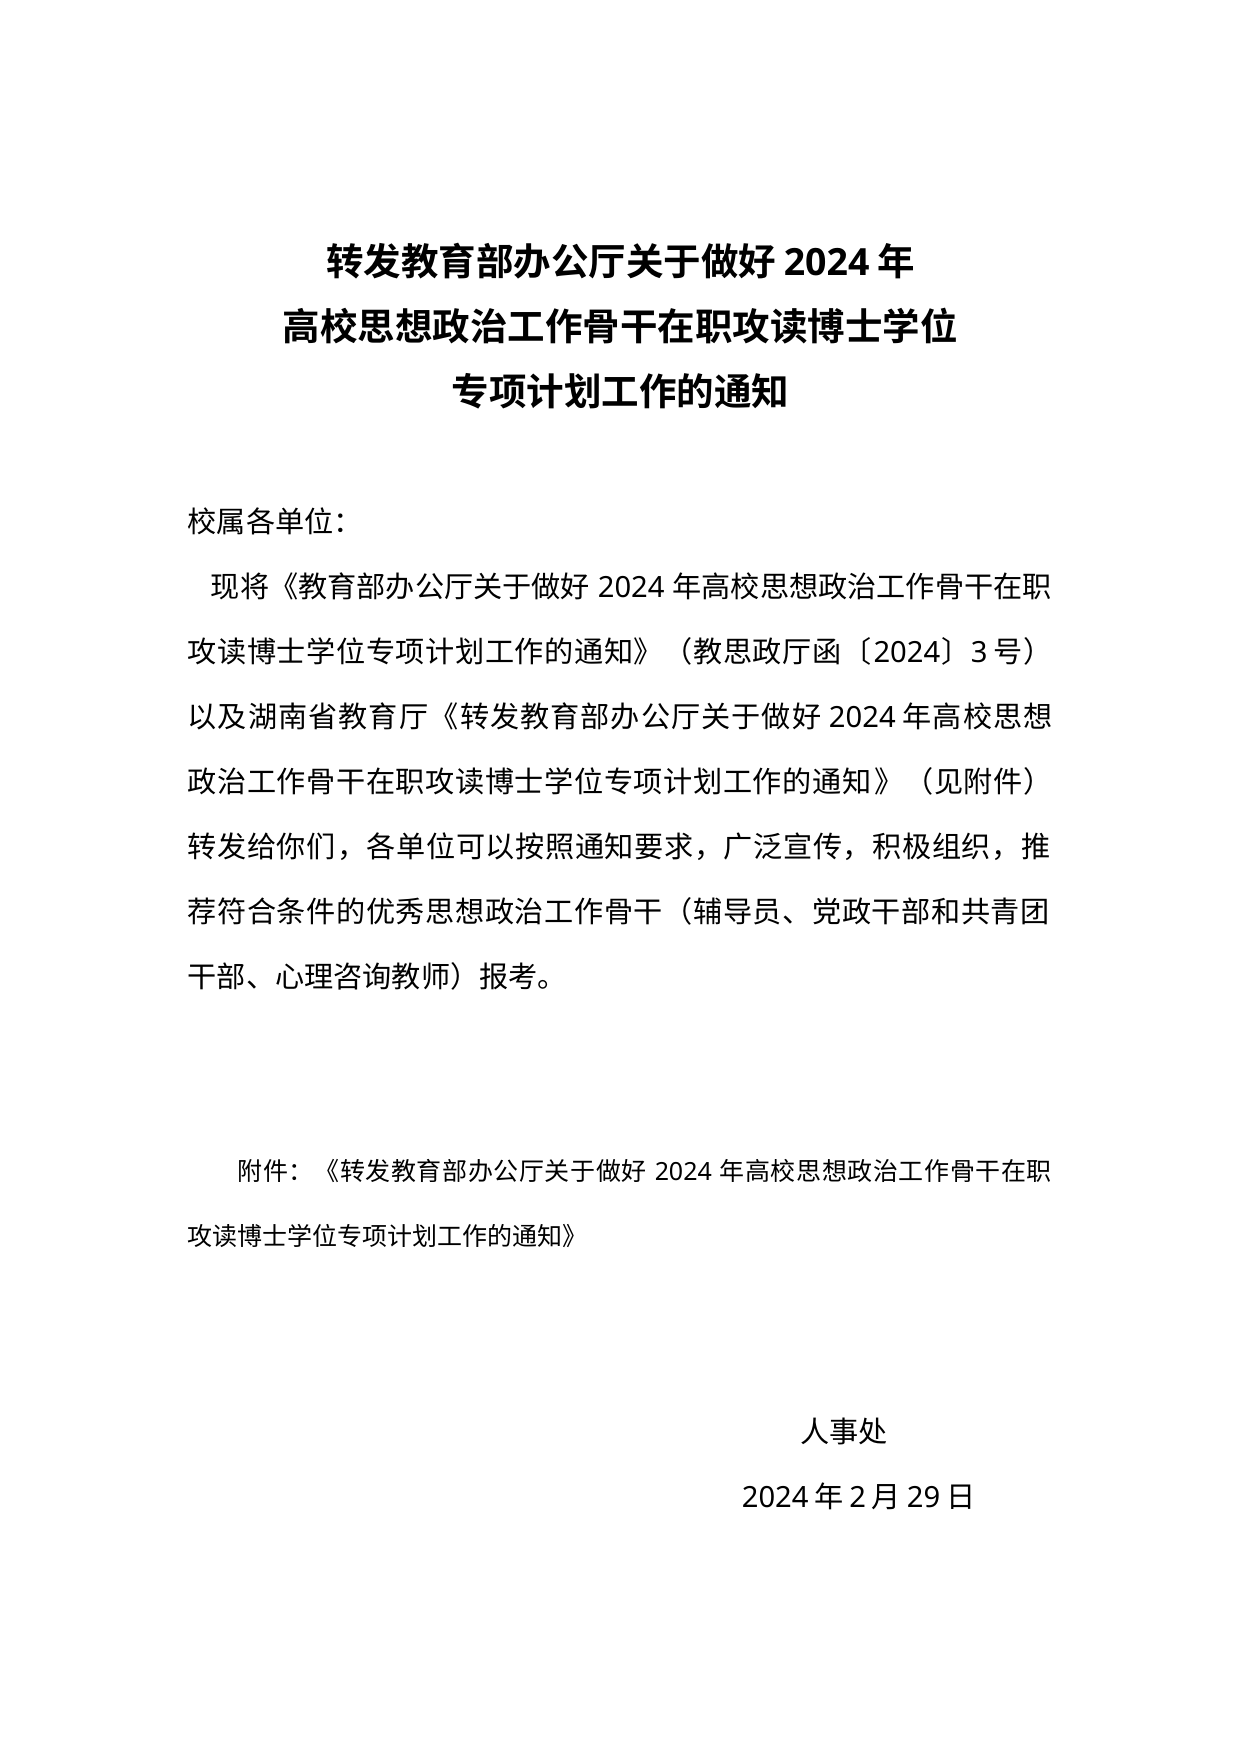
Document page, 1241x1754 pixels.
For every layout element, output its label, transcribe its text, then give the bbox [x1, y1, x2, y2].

text 现将《教育部办公厅关于做好 2024 年高校思想政治工作骨干在职攻读博士学位专项计划工作的通知》（教思政厅函〔2024〕3号）以及湖南省教育厅《转发教育部办公厅关于做好2024年高校思想政治工作骨干在职攻读博士学位专项计划工作的通知》（见附件）转发给你们，各单位可以按照通知要求，广泛宣传，积极组织，推荐符合条件的优秀思想政治工作骨干（辅导员、党政干部和共青团干部、心理咨询教师）报考。 [187, 552, 1053, 1007]
text 专项计划工作的通知 [187, 357, 1053, 422]
text 高校思想政治工作骨干在职攻读博士学位 [187, 292, 1053, 357]
text 人事处 [187, 1397, 1053, 1462]
list 附件：《转发教育部办公厅关于做好 2024 年高校思想政治工作骨干在职攻读博士学位专项计划工作的通知》 [187, 1137, 1053, 1267]
text 转发教育部办公厅关于做好2024年 [187, 227, 1053, 292]
text 校属各单位： [187, 487, 1053, 552]
text 2024年2月29日 [187, 1462, 1053, 1527]
